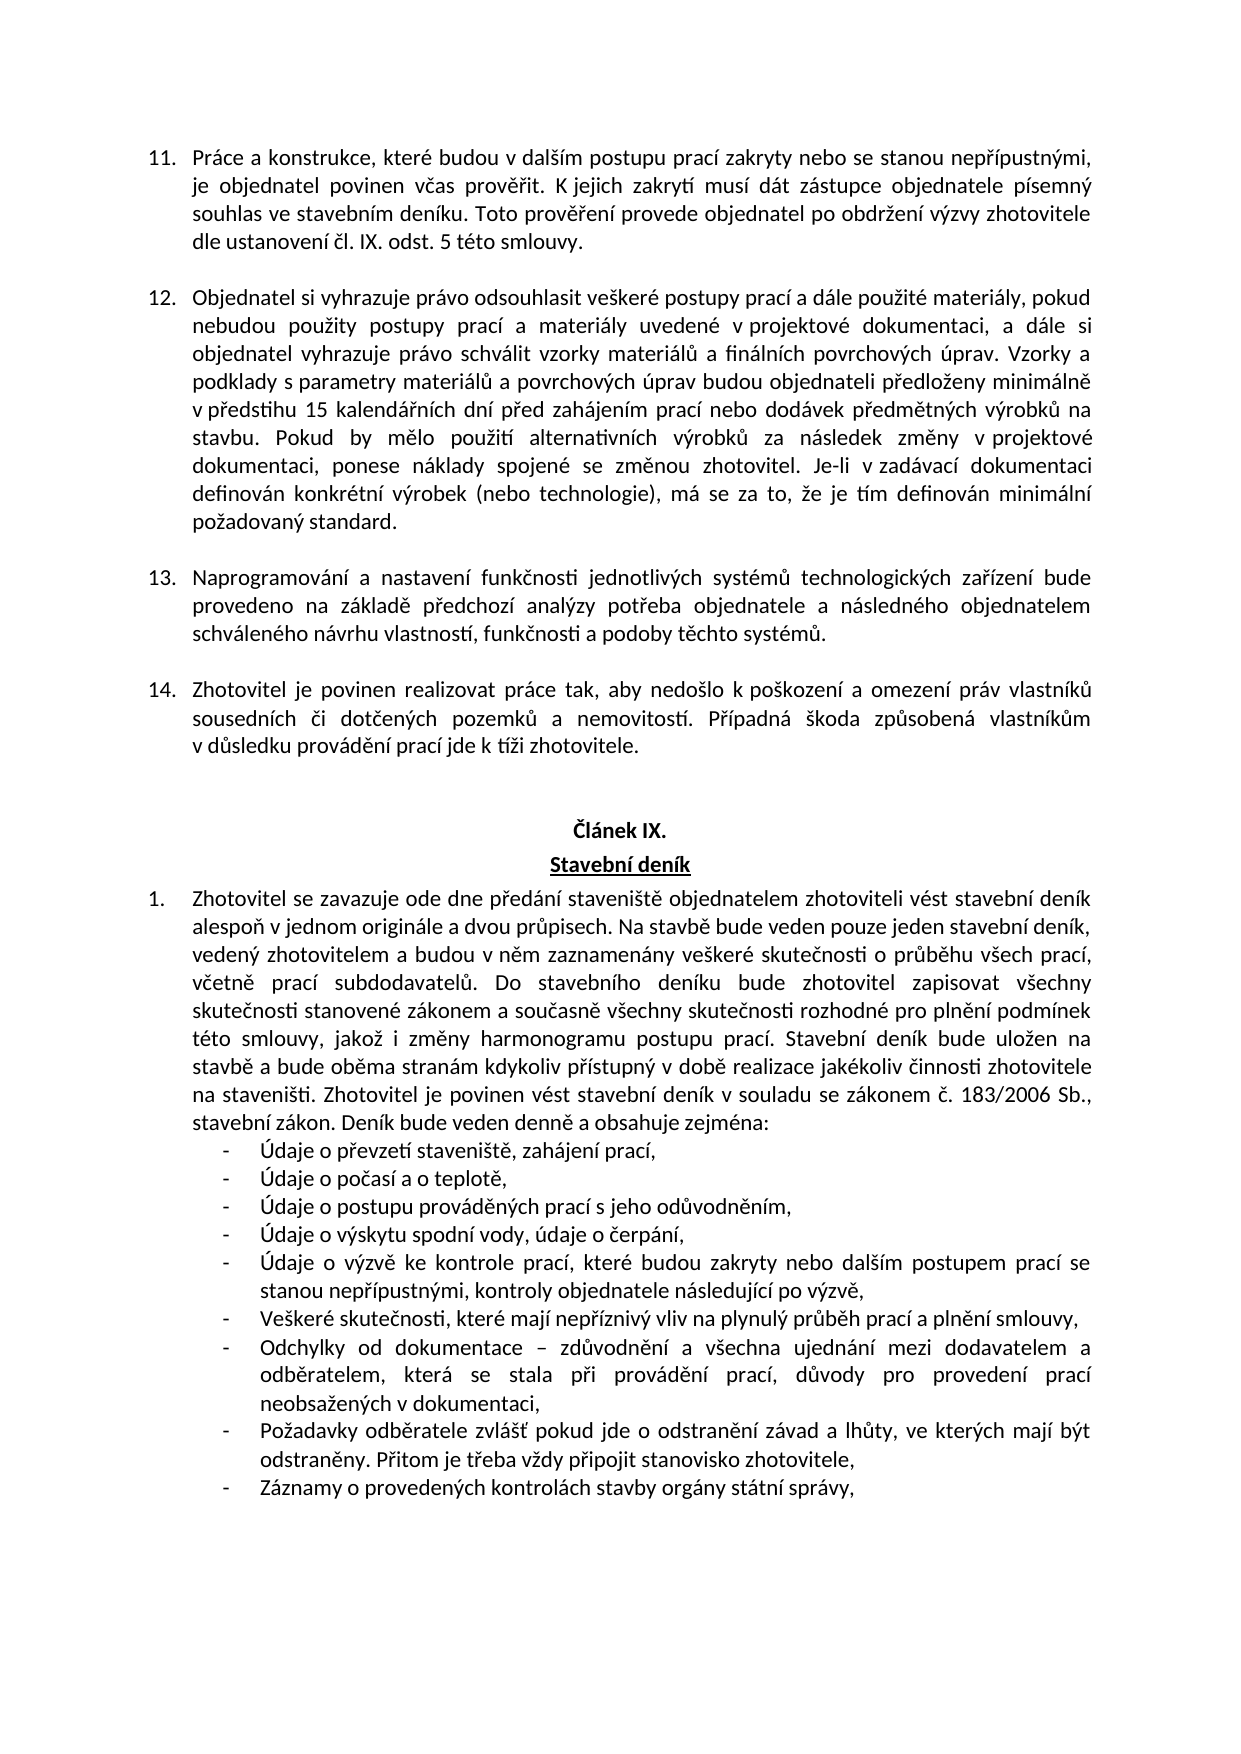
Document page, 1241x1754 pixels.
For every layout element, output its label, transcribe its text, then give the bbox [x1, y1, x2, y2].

text Článek IX. [148, 816, 1093, 844]
list Údaje o postupu prováděných prací s jeho odůvodněním, [222, 1192, 1093, 1221]
list Naprogramování a nastavení funkčnosti jednotlivých systémů technologických zařízení bude provedeno na základě předchozí analýzy potřeba objednatele a následného objednatelem schváleného návrhu vlastností, funkčnosti a podoby těchto systémů. [148, 563, 1093, 648]
list Údaje o převzetí staveniště, zahájení prací, [222, 1136, 1093, 1164]
list Odchylky od dokumentace – zdůvodnění a všechna ujednání mezi dodavatelem a odběratelem, která se stala při provádění prací, důvody pro provedení prací neobsažených v dokumentaci, [222, 1333, 1093, 1417]
list Údaje o počasí a o teplotě, [222, 1164, 1093, 1192]
list Záznamy o provedených kontrolách stavby orgány státní správy, [222, 1473, 1093, 1501]
list Údaje o výzvě ke kontrole prací, které budou zakryty nebo dalším postupem prací se stanou nepřípustnými, kontroly objednatele následující po výzvě, [222, 1248, 1093, 1304]
list Objednatel si vyhrazuje právo odsouhlasit veškeré postupy prací a dále použité materiály, pokud nebudou použity postupy prací a materiály uvedené v projektové dokumentaci, a dále si objednatel vyhrazuje právo schválit vzorky materiálů a finálních povrchových úprav. Vzorky a podklady s parametry materiálů a povrchových úprav budou objednateli předloženy minimálně v předstihu 15 kalendářních dní před zahájením prací nebo dodávek předmětných výrobků na stavbu. Pokud by mělo použití alternativních výrobků za následek změny v projektové dokumentaci, ponese náklady spojené se změnou zhotovitel. Je-li v zadávací dokumentaci definován konkrétní výrobek (nebo technologie), má se za to, že je tím definován minimální požadovaný standard. [148, 283, 1093, 536]
list Zhotovitel je povinen realizovat práce tak, aby nedošlo k poškození a omezení práv vlastníků sousedních či dotčených pozemků a nemovitostí. Případná škoda způsobená vlastníkům v důsledku provádění prací jde k tíži zhotovitele. [148, 676, 1093, 760]
list Požadavky odběratele zvlášť pokud jde o odstranění závad a lhůty, ve kterých mají být odstraněny. Přitom je třeba vždy připojit stanovisko zhotovitele, [222, 1417, 1093, 1473]
list Zhotovitel se zavazuje ode dne předání staveniště objednatelem zhotoviteli vést stavební deník alespoň v jednom originále a dvou průpisech. Na stavbě bude veden pouze jeden stavební deník, vedený zhotovitelem a budou v něm zaznamenány veškeré skutečnosti o průběhu všech prací, včetně prací subdodavatelů. Do stavebního deníku bude zhotovitel zapisovat všechny skutečnosti stanovené zákonem a současně všechny skutečnosti rozhodné pro plnění podmínek této smlouvy, jakož i změny harmonogramu postupu prací. Stavební deník bude uložen na stavbě a bude oběma stranám kdykoliv přístupný v době realizace jakékoliv činnosti zhotovitele na staveništi. Zhotovitel je povinen vést stavební deník v souladu se zákonem č. 183/2006 Sb., stavební zákon. Deník bude veden denně a obsahuje zejména: [148, 884, 1093, 1136]
list Veškeré skutečnosti, které mají nepříznivý vliv na plynulý průběh prací a plnění smlouvy, [222, 1304, 1093, 1333]
list Údaje o výskytu spodní vody, údaje o čerpání, [222, 1221, 1093, 1248]
list Práce a konstrukce, které budou v dalším postupu prací zakryty nebo se stanou nepřípustnými, je objednatel povinen včas prověřit. K jejich zakrytí musí dát zástupce objednatele písemný souhlas ve stavebním deníku. Toto prověření provede objednatel po obdržení výzvy zhotovitele dle ustanovení čl. IX. odst. 5 této smlouvy. [148, 143, 1093, 255]
text Stavební deník [148, 850, 1093, 878]
